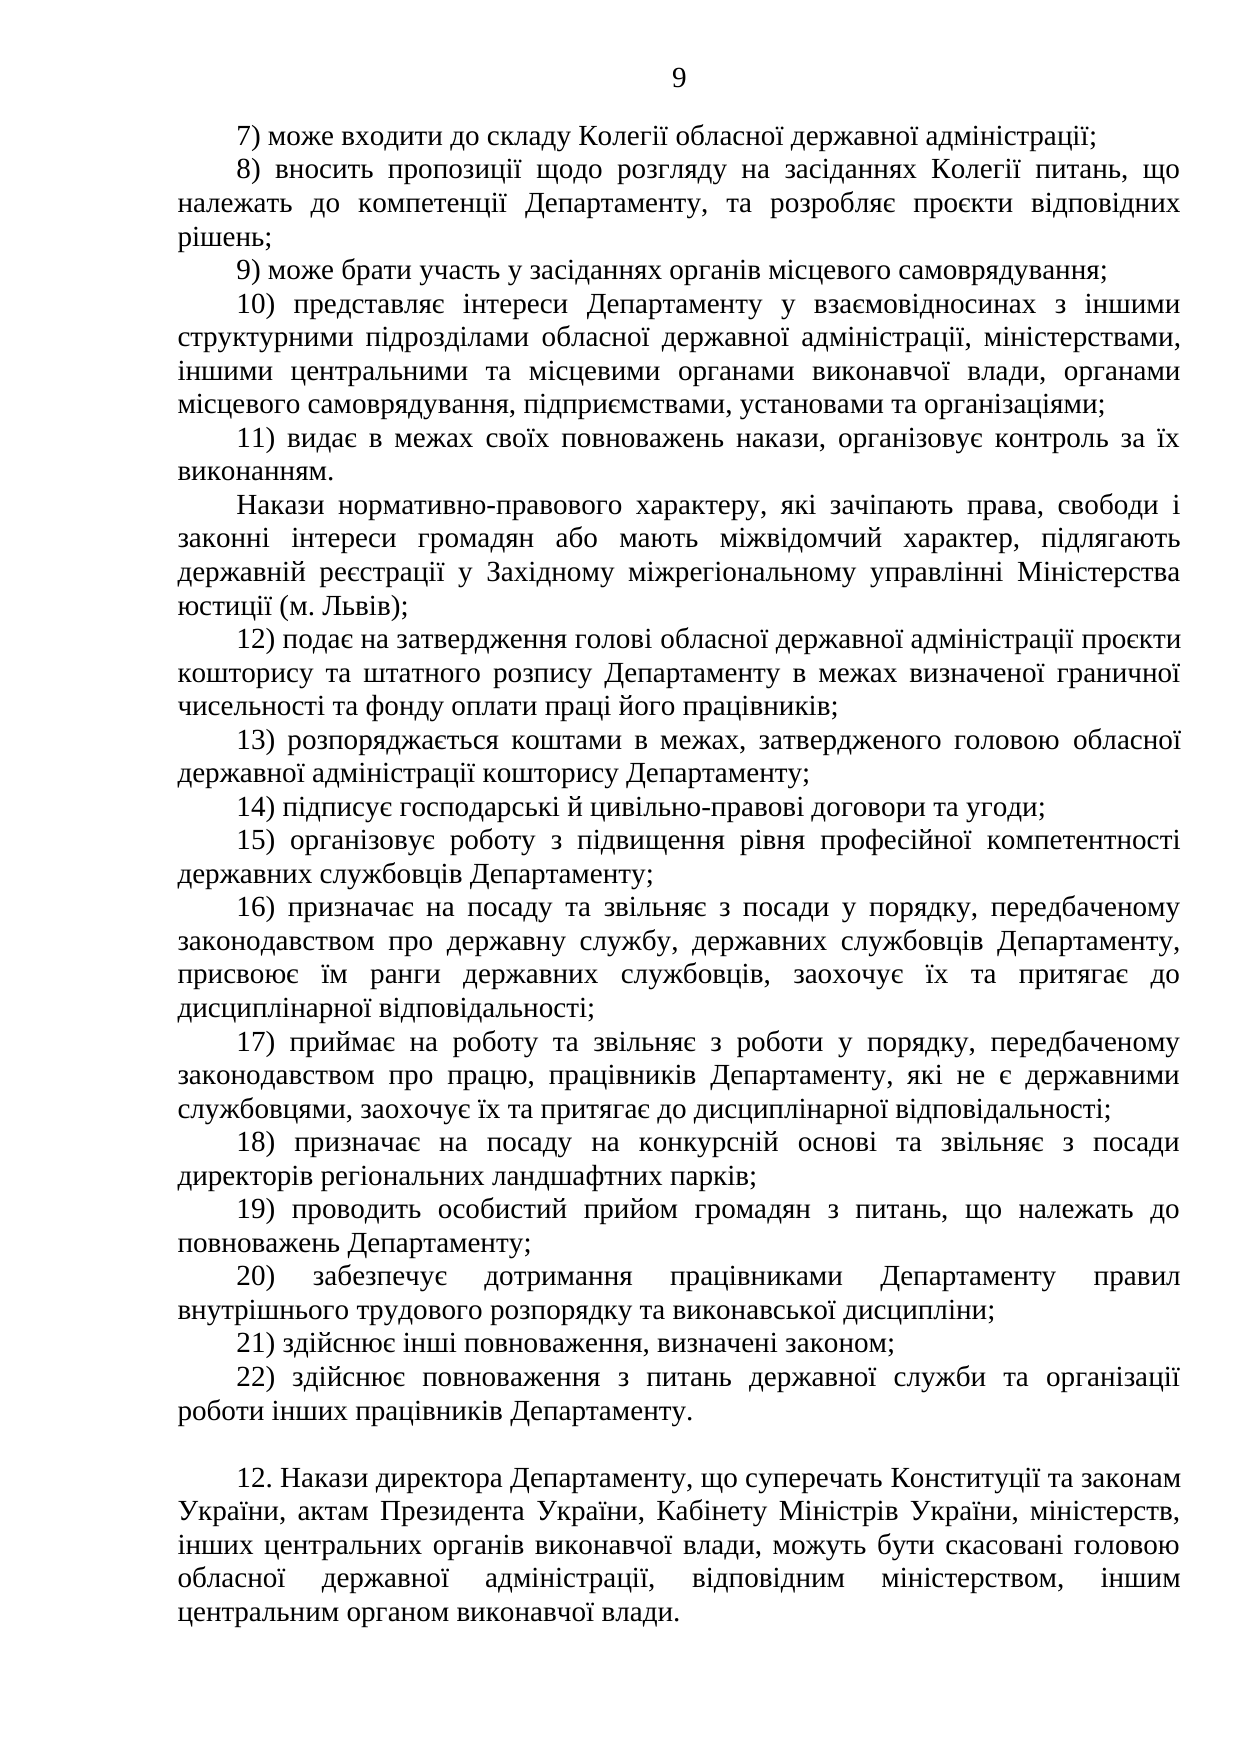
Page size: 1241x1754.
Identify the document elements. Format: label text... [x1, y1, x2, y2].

text 12) подає на затвердження голові обласної державної адміністрації проєкти кошторису та штатного розпису Департаменту в межах визначеної граничної чисельності та фонду оплати праці його працівників; [177, 621, 1181, 722]
text 15) організовує роботу з підвищення рівня професійної компетентності державних службовців Департаменту; [177, 822, 1181, 889]
text 16) призначає на посаду та звільняє з посади у порядку, передбаченому законодавством про державну службу, державних службовців Департаменту, присвоює їм ранги державних службовців, заохочує їх та притягає до дисциплінарної відповідальності; [177, 889, 1181, 1024]
text 11) видає в межах своїх повноважень накази, організовує контроль за їх виконанням. [177, 420, 1181, 487]
text Накази нормативно-правового характеру, які зачіпають права, свободи і законні інтереси громадян або мають міжвідомчий характер, підлягають державній реєстрації у Західному міжрегіональному управлінні Міністерства юстиції (м. Львів); [177, 487, 1181, 621]
text 8) вносить пропозиції щодо розгляду на засіданнях Колегії питань, що належать до компетенції Департаменту, та розробляє проєкти відповідних рішень; [177, 152, 1181, 252]
text 18) призначає на посаду на конкурсній основі та звільняє з посади директорів регіональних ландшафтних парків; [177, 1124, 1181, 1191]
text 7) може входити до складу Колегії обласної державної адміністрації; [177, 118, 1181, 152]
text 20) забезпечує дотримання працівниками Департаменту правил внутрішнього трудового розпорядку та виконавської дисципліни; [177, 1258, 1181, 1326]
text 10) представляє інтереси Департаменту у взаємовідносинах з іншими структурними підрозділами обласної державної адміністрації, міністерствами, іншими центральними та місцевими органами виконавчої влади, органами місцевого самоврядування, підприємствами, установами та організаціями; [177, 286, 1181, 420]
text 13) розпоряджається коштами в межах, затвердженого головою обласної державної адміністрації кошторису Департаменту; [177, 722, 1181, 789]
text 17) приймає на роботу та звільняє з роботи у порядку, передбаченому законодавством про працю, працівників Департаменту, які не є державними службовцями, заохочує їх та притягає до дисциплінарної відповідальності; [177, 1024, 1181, 1124]
text 22) здійснює повноваження з питань державної служби та організації роботи інших працівників Департаменту. [177, 1359, 1181, 1426]
text 12. Накази директора Департаменту, що суперечать Конституції та законам України, актам Президента України, Кабінету Міністрів України, міністерств, інших центральних органів виконавчої влади, можуть бути скасовані головою обласної державної адміністрації, відповідним міністерством, іншим центральним органом виконавчої влади. [177, 1460, 1181, 1627]
text 19) проводить особистий прийом громадян з питань, що належать до повноважень Департаменту; [177, 1191, 1181, 1258]
text 14) підписує господарські й цивільно-правові договори та угоди; [177, 789, 1181, 822]
text 9) може брати участь у засіданнях органів місцевого самоврядування; [177, 252, 1181, 286]
text 21) здійснює інші повноваження, визначені законом; [177, 1326, 1181, 1359]
